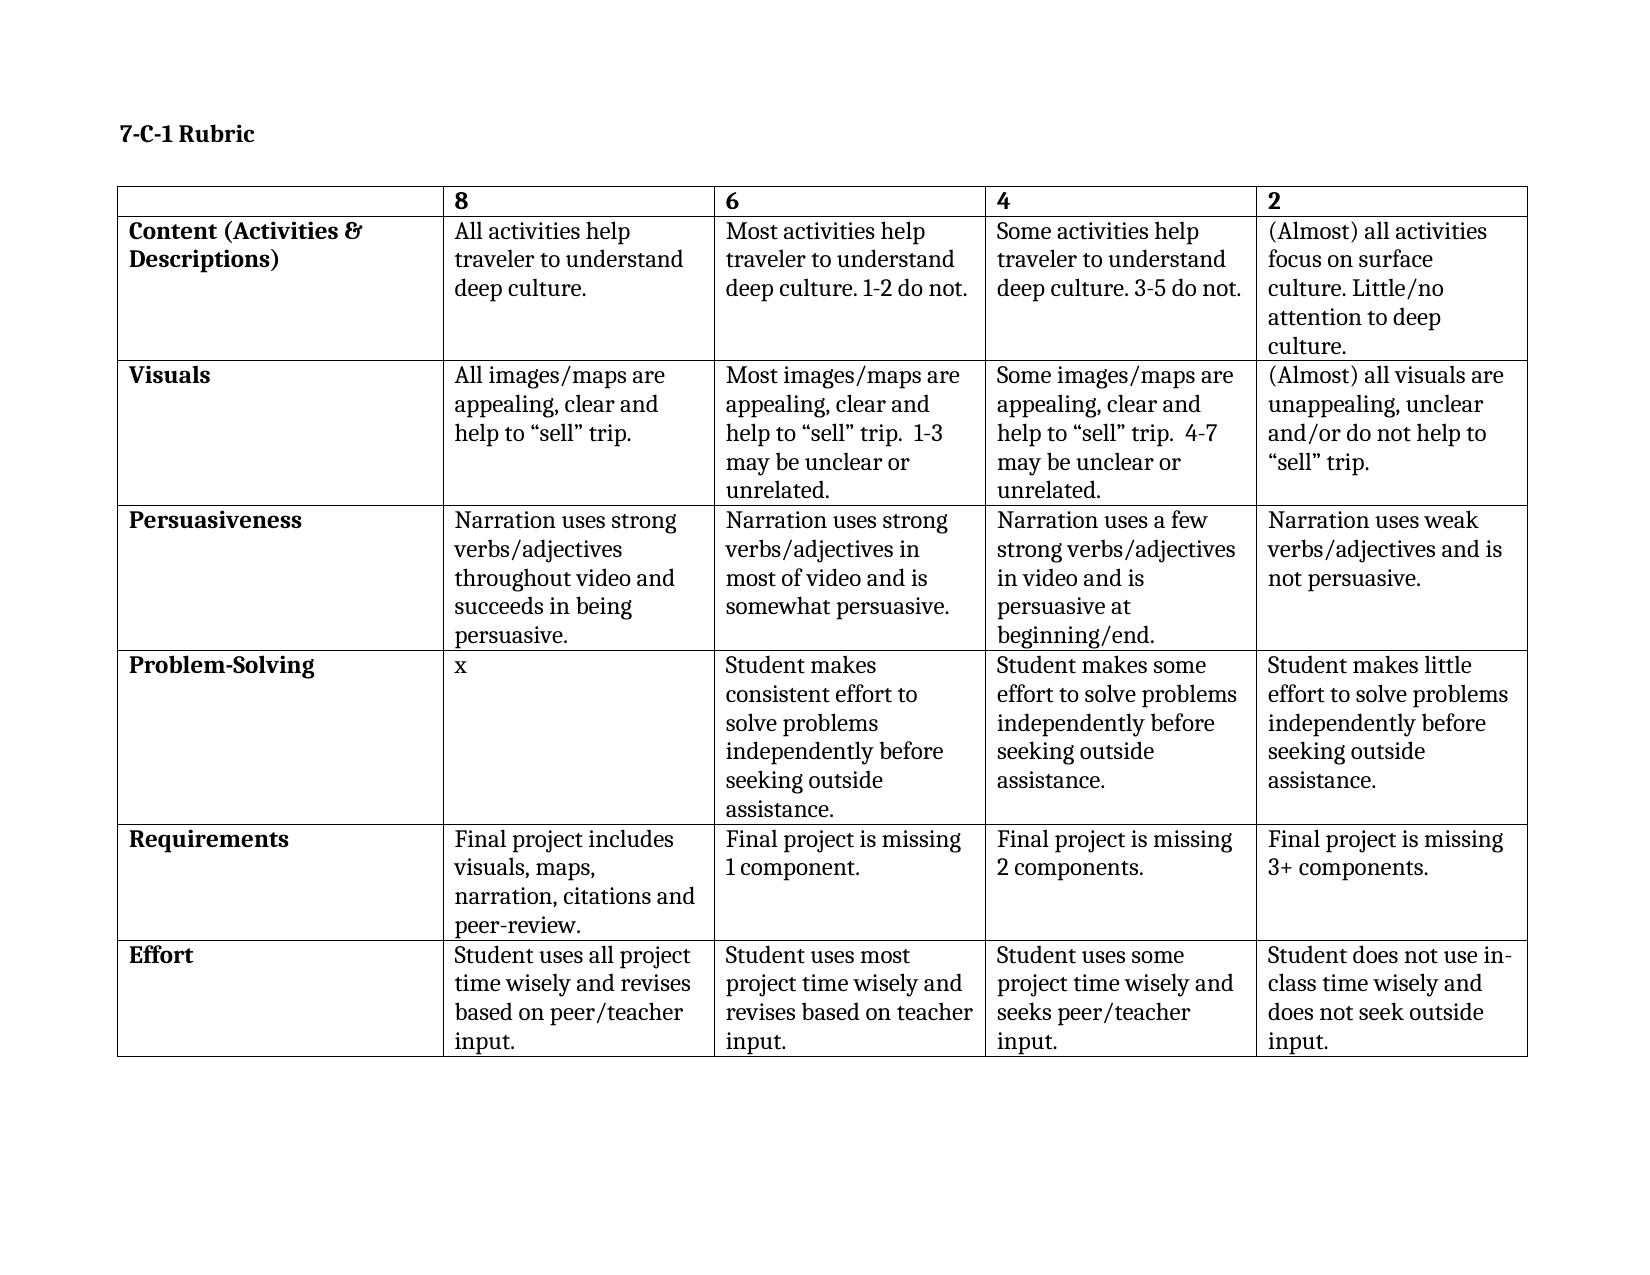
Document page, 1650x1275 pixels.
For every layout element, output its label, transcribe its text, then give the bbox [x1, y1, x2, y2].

table_cell Most activities help traveler to understand deep culture. 1-2 do not. [715, 217, 985, 360]
table_cell Most images/maps are appealing, clear and help to “sell” trip. 1-3 may be unclear or unrelated. [715, 361, 985, 505]
table_cell Narration uses weak verbs/adjectives and is not persuasive. [1257, 506, 1527, 650]
table_header 6 [715, 187, 985, 216]
table_cell Some images/maps are appealing, clear and help to “sell” trip. 4-7 may be unclear or unrelated. [986, 361, 1256, 505]
table_cell Narration uses strong verbs/adjectives in most of video and is somewhat persuasive. [715, 506, 985, 650]
table_cell Narration uses a few strong verbs/adjectives in video and is persuasive at beginning/end. [986, 506, 1256, 650]
table_cell x [444, 651, 714, 823]
table_cell Student uses all project time wisely and revises based on peer/teacher input. [444, 941, 714, 1056]
text 7-C-1 Rubric [120, 120, 1530, 149]
table_cell Student uses most project time wisely and revises based on teacher input. [715, 941, 985, 1056]
table_cell Content (Activities & Descriptions) [118, 217, 443, 360]
table_cell Final project is missing 2 components. [986, 825, 1256, 939]
table_cell (Almost) all visuals are unappealing, unclear and/or do not help to “sell” trip. [1257, 361, 1527, 505]
table_cell Visuals [118, 361, 443, 505]
table_header [118, 187, 443, 216]
table_cell Student uses some project time wisely and seeks peer/teacher input. [986, 941, 1256, 1056]
table_cell All images/maps are appealing, clear and help to “sell” trip. [444, 361, 714, 505]
table_cell Requirements [118, 825, 443, 939]
table_cell Some activities help traveler to understand deep culture. 3-5 do not. [986, 217, 1256, 360]
table_cell Student makes consistent effort to solve problems independently before seeking outside assistance. [715, 651, 985, 823]
table_cell Effort [118, 941, 443, 1056]
table_header 2 [1257, 187, 1527, 216]
table_header 8 [444, 187, 714, 216]
table_cell Final project is missing 3+ components. [1257, 825, 1527, 939]
table_cell Final project includes visuals, maps, narration, citations and peer-review. [444, 825, 714, 939]
table_cell Persuasiveness [118, 506, 443, 650]
table_cell All activities help traveler to understand deep culture. [444, 217, 714, 360]
table_cell (Almost) all activities focus on surface culture. Little/no attention to deep culture. [1257, 217, 1527, 360]
table_cell Narration uses strong verbs/adjectives throughout video and succeeds in being persuasive. [444, 506, 714, 650]
table_cell Final project is missing 1 component. [715, 825, 985, 939]
table_cell Student does not use in-class time wisely and does not seek outside input. [1257, 941, 1527, 1056]
table_cell Student makes some effort to solve problems independently before seeking outside assistance. [986, 651, 1256, 823]
table_cell Problem-Solving [118, 651, 443, 823]
table_cell Student makes little effort to solve problems independently before seeking outside assistance. [1257, 651, 1527, 823]
table_header 4 [986, 187, 1256, 216]
